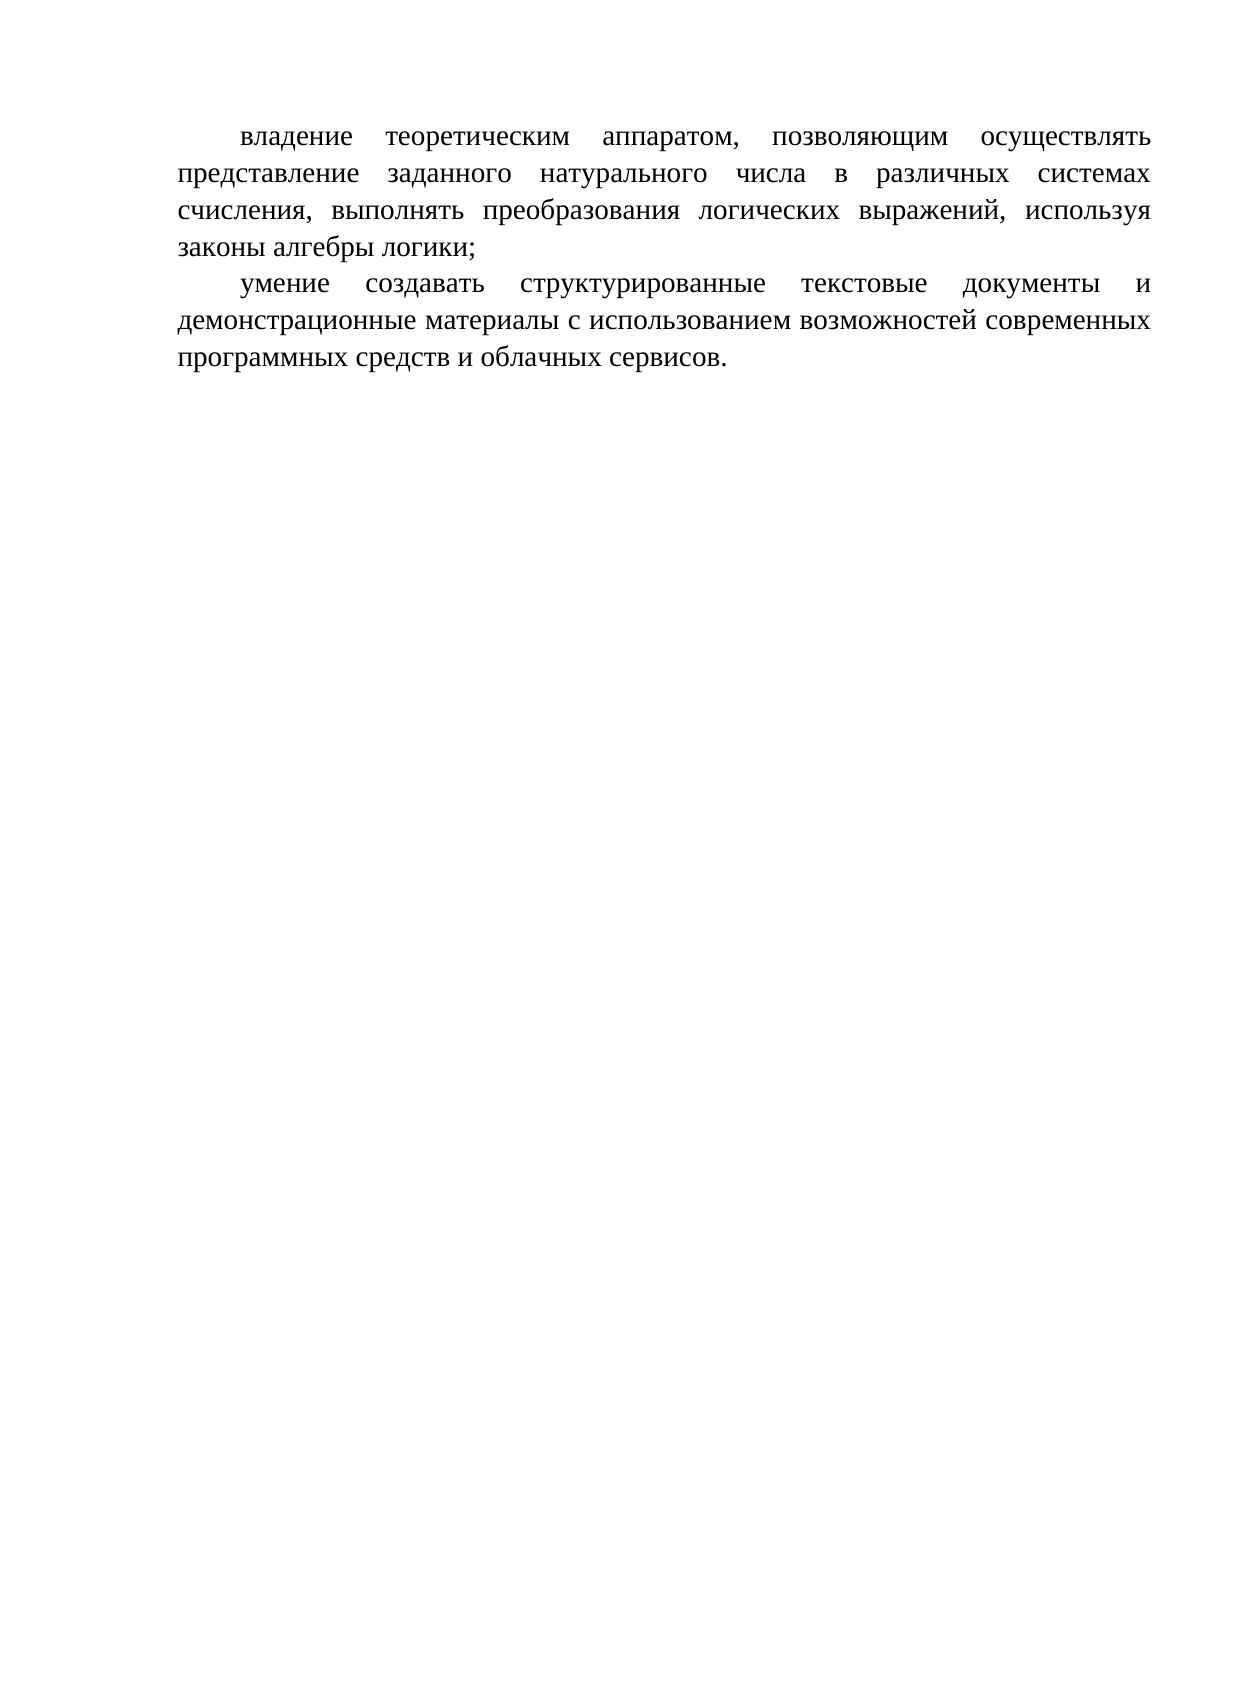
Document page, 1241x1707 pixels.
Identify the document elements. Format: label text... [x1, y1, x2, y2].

text владение теоретическим аппаратом, позволяющим осуществлять представление заданного натурального числа в различных системах счисления, выполнять преобразования логических выражений, используя законы алгебры логики; [177, 118, 1152, 262]
text умение создавать структурированные текстовые документы и демонстрационные материалы с использованием возможностей современных программных средств и облачных сервисов. [177, 266, 1152, 373]
